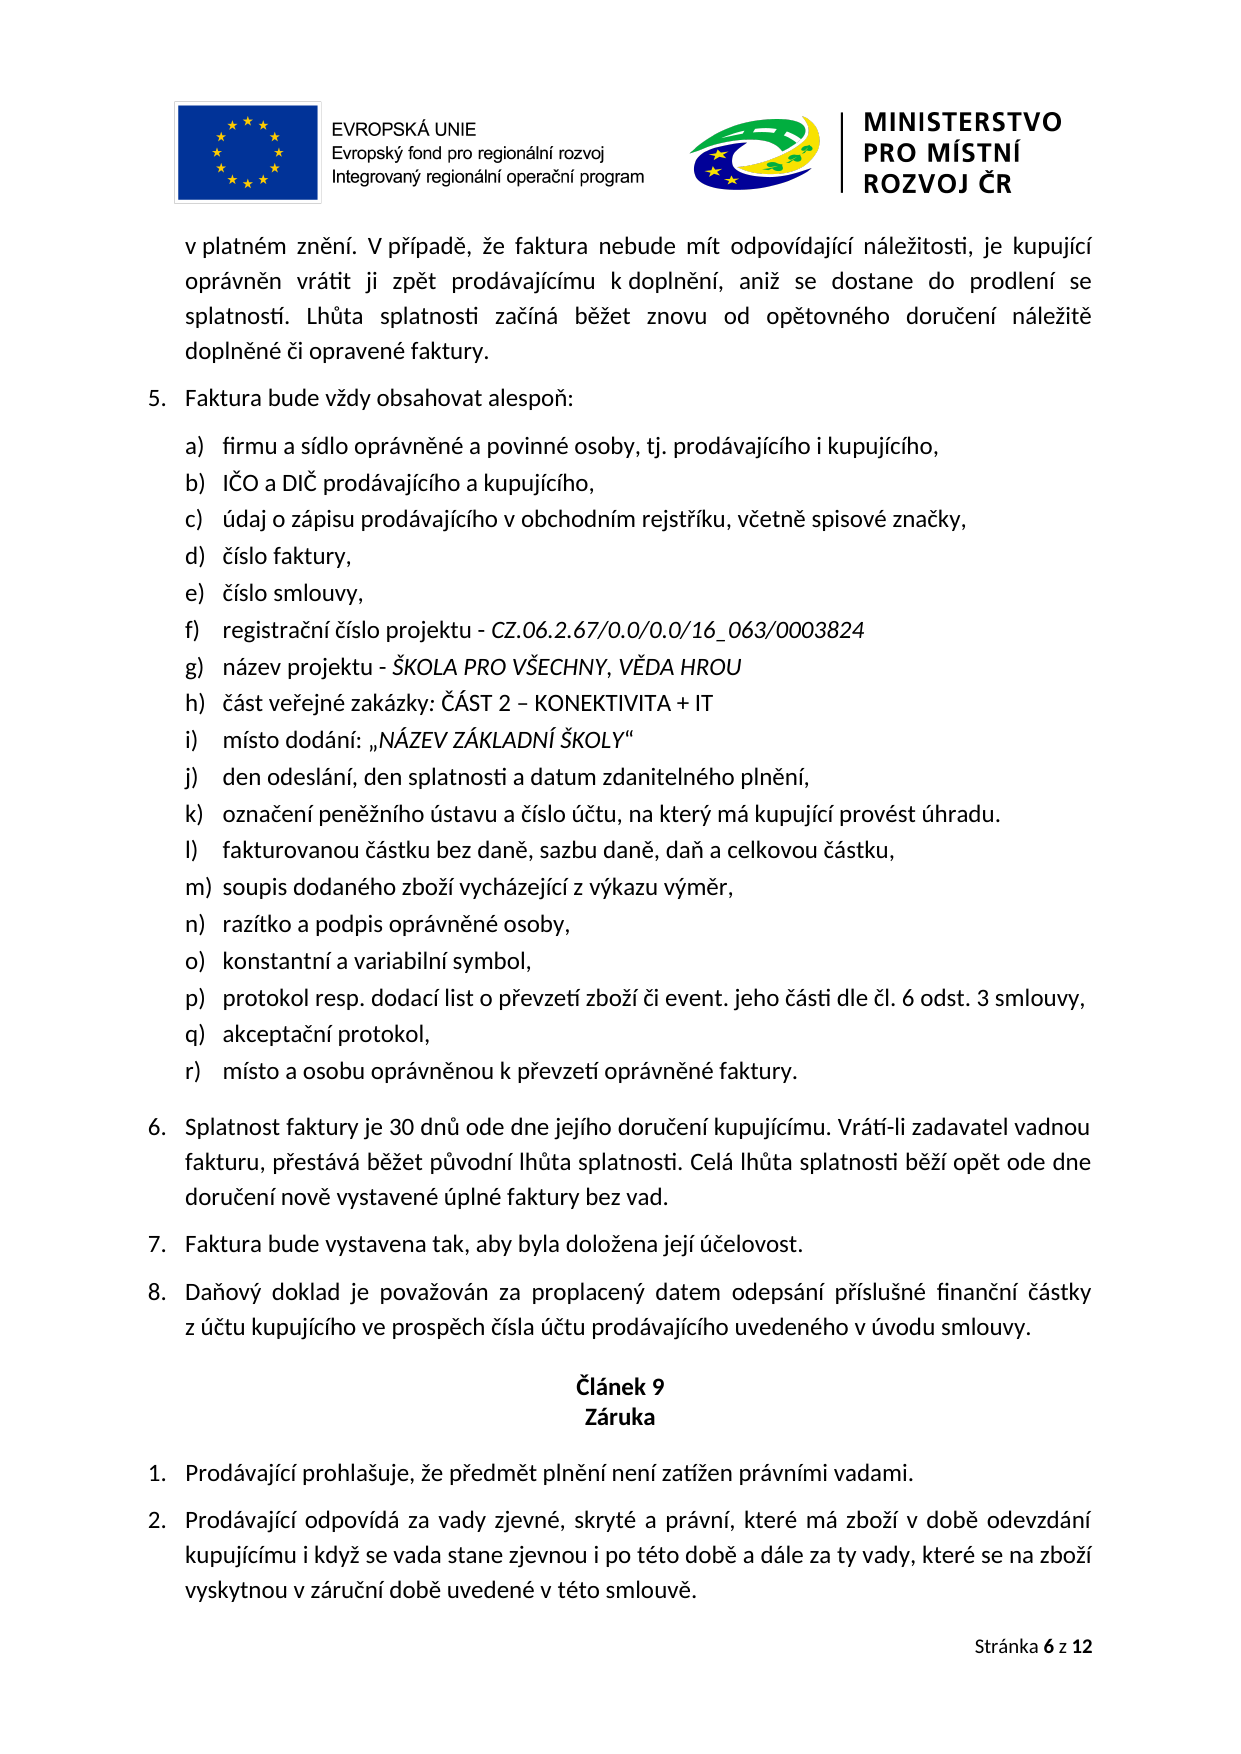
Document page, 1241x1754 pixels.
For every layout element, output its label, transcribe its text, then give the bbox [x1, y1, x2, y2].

list místo dodání: „Název základní školy“ [185, 724, 1092, 755]
list protokol resp. dodací list o převzetí zboží či event. jeho části dle čl. 6 odst. 3 smlouvy, [185, 982, 1092, 1012]
list Prodávající prohlašuje, že předmět plnění není zatížen právními vadami. [148, 1457, 1092, 1487]
list Faktura bude vystavena tak, aby byla doložena její účelovost. [148, 1228, 1092, 1259]
list číslo faktury, [185, 540, 1092, 571]
list číslo smlouvy, [185, 577, 1092, 608]
list konstantní a variabilní symbol, [185, 945, 1092, 975]
list den odeslání, den splatnosti a datum zdanitelného plnění, [185, 761, 1092, 792]
list Splatnost faktury je 30 dnů ode dne jejího doručení kupujícímu. Vrátí-li zadavatel vadnou fakturu, přestává běžet původní lhůta splatnosti. Celá lhůta splatnosti běží opět ode dne doručení nově vystavené úplné faktury bez vad. [148, 1111, 1092, 1211]
list název projektu - ŠKOLA PRO VŠECHNY, VĚDA HROU [185, 651, 1092, 681]
list Daňový doklad je považován za proplacený datem odepsání příslušné finanční částky z účtu kupujícího ve prospěch čísla účtu prodávajícího uvedeného v úvodu smlouvy. [148, 1276, 1092, 1341]
list fakturovanou částku bez daně, sazbu daně, daň a celkovou částku, [185, 834, 1092, 865]
list údaj o zápisu prodávajícího v obchodním rejstříku, včetně spisové značky, [185, 504, 1092, 534]
list razítko a podpis oprávněné osoby, [185, 908, 1092, 939]
list akceptační protokol, [185, 1018, 1092, 1049]
list firmu a sídlo oprávněné a povinné osoby, tj. prodávajícího i kupujícího, [185, 430, 1092, 461]
picture [147, 73, 1092, 231]
list Prodávající odpovídá za vady zjevné, skryté a právní, které má zboží v době odevzdání kupujícímu i když se vada stane zjevnou i po této době a dále za ty vady, které se na zboží vyskytnou v záruční době uvedené v této smlouvě. [148, 1504, 1092, 1605]
list místo a osobu oprávněnou k převzetí oprávněné faktury. [185, 1055, 1092, 1086]
subtitle Záruka [148, 1401, 1092, 1432]
list Faktura bude vždy obsahovat alespoň: [148, 383, 1092, 413]
list část veřejné zakázky: část 2 – konektivita + it [185, 687, 1092, 718]
list soupis dodaného zboží vycházející z výkazu výměr, [185, 871, 1092, 902]
list registrační číslo projektu - CZ.06.2.67/0.0/0.0/16_063/0003824 [185, 614, 1092, 644]
list IČO a DIČ prodávajícího a kupujícího, [185, 467, 1092, 497]
list označení peněžního ústavu a číslo účtu, na který má kupující provést úhradu. [185, 798, 1092, 828]
text Článek 9 [148, 1371, 1092, 1401]
